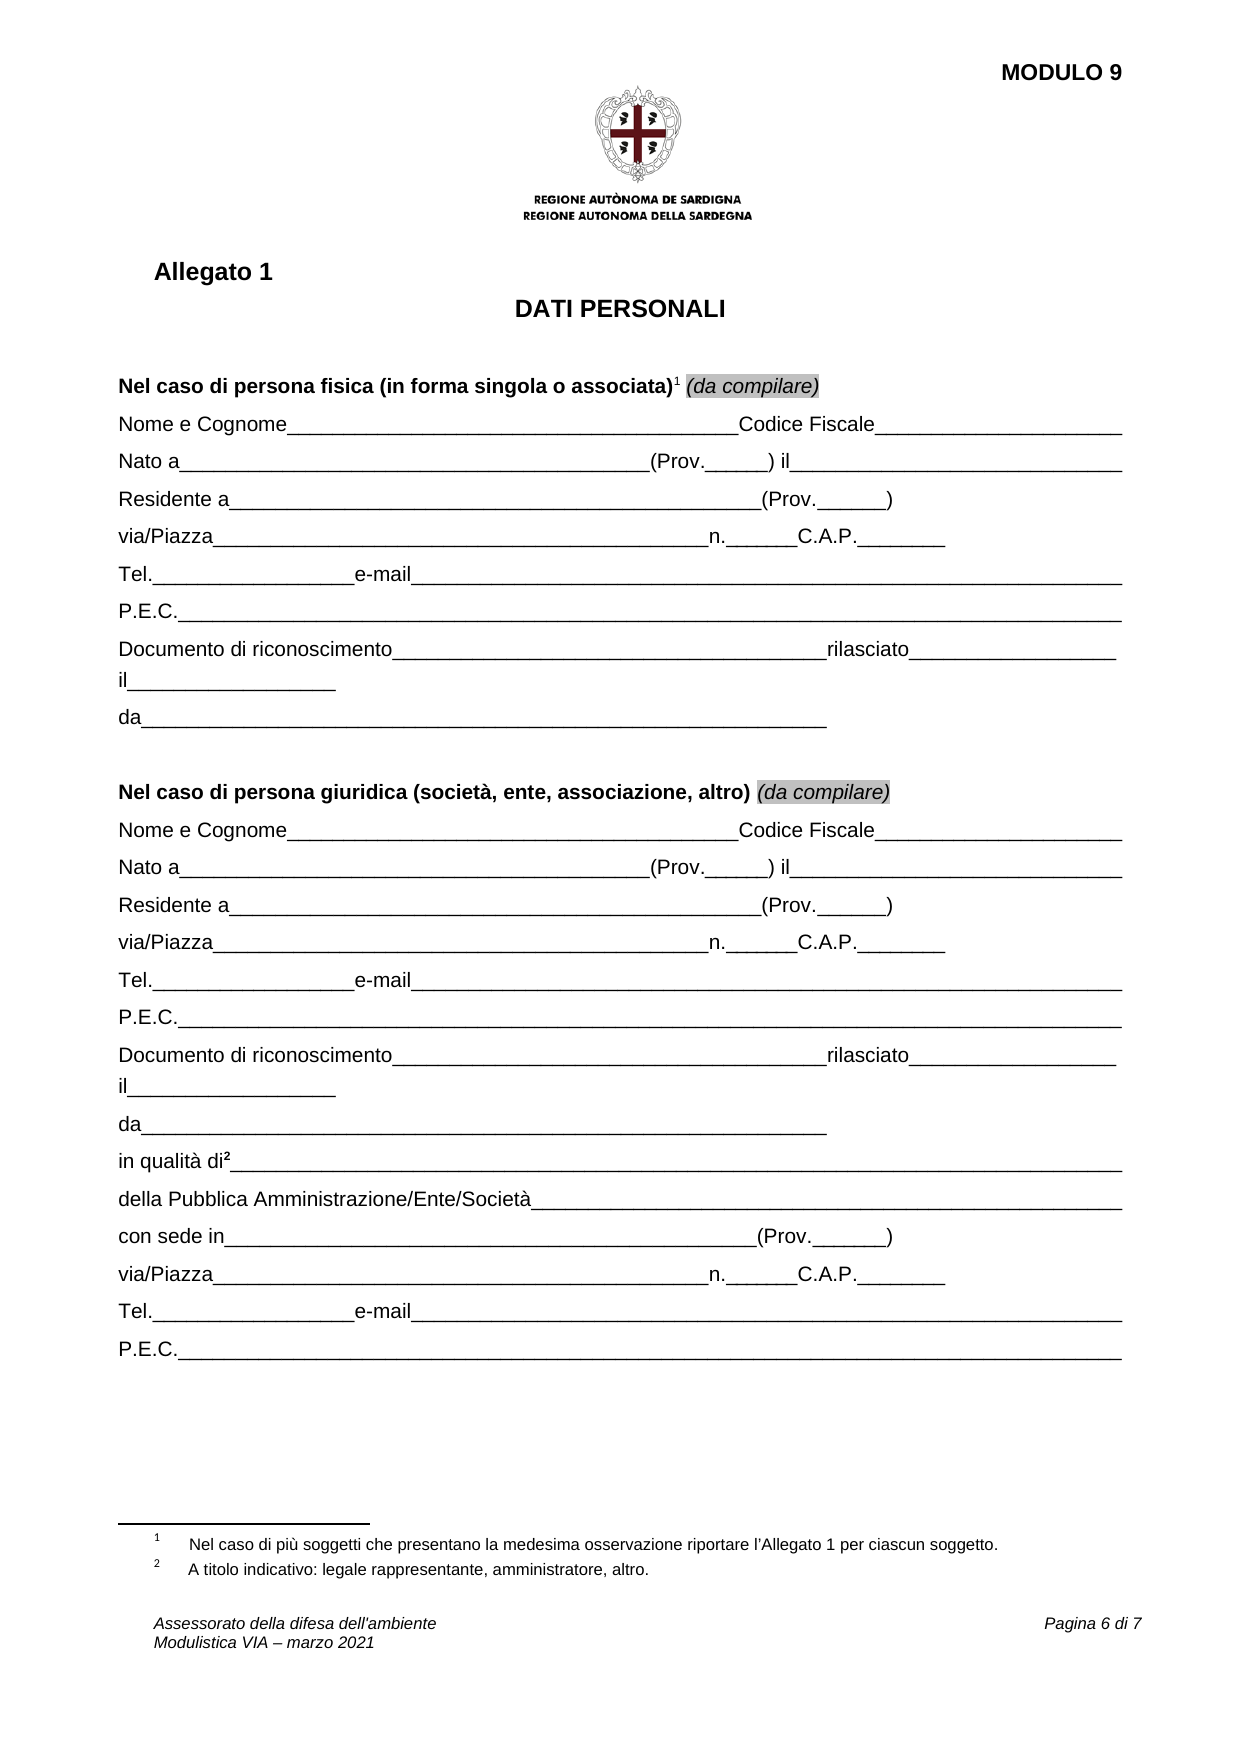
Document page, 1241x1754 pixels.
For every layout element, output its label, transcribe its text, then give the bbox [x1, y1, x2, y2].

text Nato a (Prov. ) il [118, 442, 1122, 473]
text in qualità di [118, 1142, 1122, 1173]
text via/Piazza n. C.A.P. [118, 517, 1122, 548]
picture [523, 85, 752, 220]
text da [118, 1104, 1122, 1135]
text Documento di riconoscimento rilasciato il__________________ [118, 1035, 1122, 1098]
text Residente a______________________________________________(Prov. ) [118, 885, 1122, 917]
text via/Piazza n. C.A.P. [118, 923, 1122, 954]
text P.E.C. [118, 1329, 1122, 1360]
text Nome e Cognome Codice Fiscale [118, 810, 1122, 842]
text da [118, 698, 1122, 729]
text Nome e Cognome Codice Fiscale [118, 404, 1122, 435]
text Tel. e-mail [118, 960, 1122, 992]
text Nato a (Prov. ) il [118, 848, 1122, 879]
text della Pubblica Amministrazione/Ente/Società [118, 1179, 1122, 1210]
text Documento di riconoscimento rilasciato il__________________ [118, 629, 1122, 692]
text Nel caso di persona fisica (in forma singola o associata) (da compilare) [118, 367, 1122, 398]
text Tel. e-mail [118, 1292, 1122, 1323]
text P.E.C. [118, 998, 1122, 1029]
text DATI PERSONALI [118, 292, 1122, 323]
text con sede in______________________________________________(Prov. ) [118, 1217, 1122, 1248]
text P.E.C. [118, 592, 1122, 623]
text Nel caso di persona giuridica (società, ente, associazione, altro) (da compilare) [118, 773, 1122, 804]
text Tel. e-mail [118, 554, 1122, 585]
text Residente a______________________________________________(Prov. ) [118, 479, 1122, 510]
text via/Piazza n. C.A.P. [118, 1254, 1122, 1285]
text Allegato 1 [153, 254, 1122, 285]
